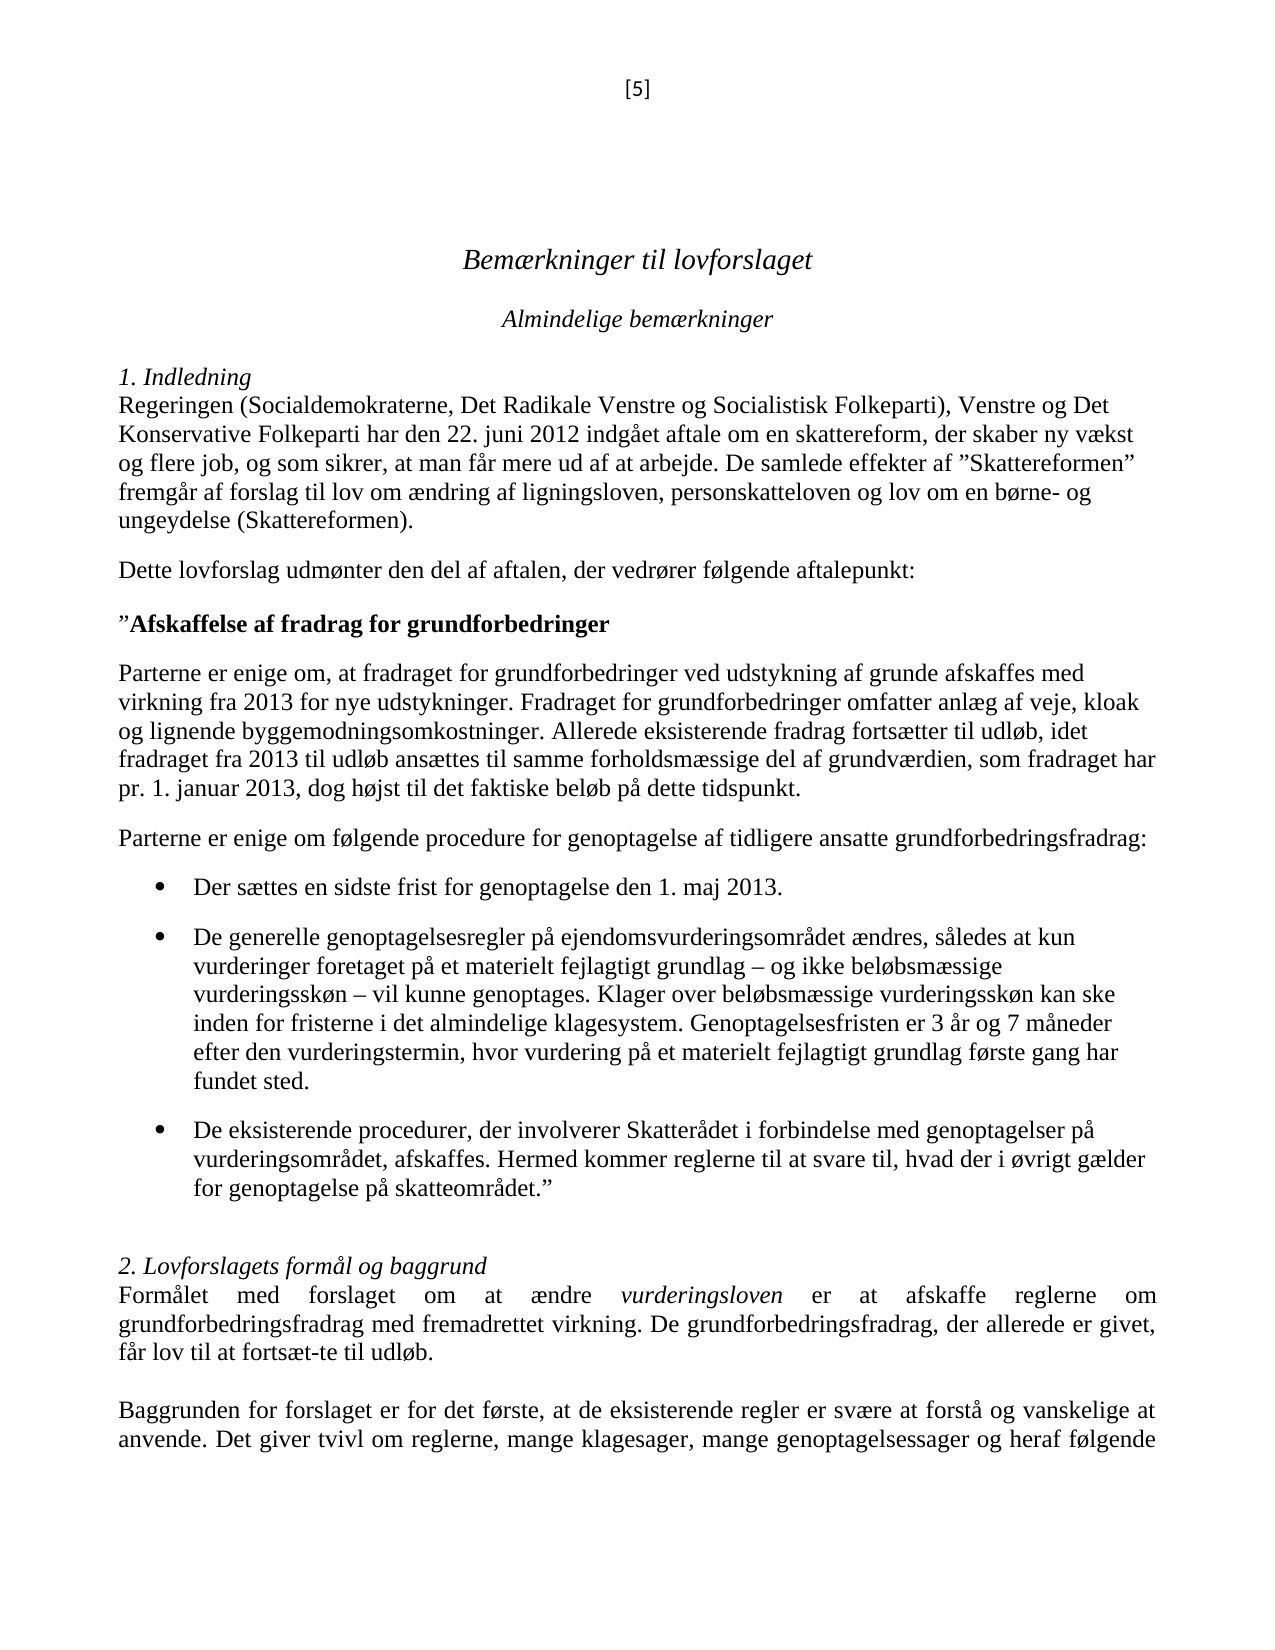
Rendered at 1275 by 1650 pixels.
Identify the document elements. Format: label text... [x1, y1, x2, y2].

text Regeringen (Socialdemokraterne, Det Radikale Venstre og Socialistisk Folkeparti), Venstre og Det Konservative Folkeparti har den 22. juni 2012 indgået aftale om en skattereform, der skaber ny vækst og flere job, og som sikrer, at man får mere ud af at arbejde. De samlede effekter af ”Skattereformen” fremgår af forslag til lov om ændring af ligningsloven, personskatteloven og lov om en børne- og ungeydelse (Skattereformen). [118, 390, 1157, 534]
text Dette lovforslag udmønter den del af aftalen, der vedrører følgende aftalepunkt: [118, 555, 1157, 584]
text Formålet med forslaget om at ændre vurderingsloven er at afskaffe reglerne om grundforbedringsfradrag med fremadrettet virkning. De grundforbedringsfradrag, der allerede er givet, får lov til at fortsæt-te til udløb. [118, 1280, 1157, 1366]
text ”Afskaffelse af fradrag for grundforbedringer [118, 609, 1157, 637]
text 1. Indledning [118, 362, 1157, 390]
list De generelle genoptagelsesregler på ejendomsvurderingsområdet ændres, således at kun vurderinger foretaget på et materielt fejlagtigt grundlag – og ikke beløbsmæssige vurderingsskøn – vil kunne genoptages. Klager over beløbsmæssige vurderingsskøn kan ske inden for fristerne i det almindelige klagesystem. Genoptagelsesfristen er 3 år og 7 måneder efter den vurderingstermin, hvor vurdering på et materielt fejlagtigt grundlag første gang har fundet sted. [156, 922, 1157, 1094]
text 2. Lovforslagets formål og baggrund [118, 1251, 1157, 1280]
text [118, 1395, 1157, 1452]
list De eksisterende procedurer, der involverer Skatterådet i forbindelse med genoptagelser på vurderingsområdet, afskaffes. Hermed kommer reglerne til at svare til, hvad der i øvrigt gælder for genoptagelse på skatteområdet.” [156, 1115, 1157, 1202]
list Der sættes en sidste frist for genoptagelse den 1. maj 2013. [156, 872, 1157, 901]
text Parterne er enige om følgende procedure for genoptagelse af tidligere ansatte grundforbedringsfradrag: [118, 823, 1157, 852]
text Parterne er enige om, at fradraget for grundforbedringer ved udstykning af grunde afskaffes med virkning fra 2013 for nye udstykninger. Fradraget for grundforbedringer omfatter anlæg af veje, kloak og lignende byggemodningsomkostninger. Allerede eksisterende fradrag fortsætter til udløb, idet fradraget fra 2013 til udløb ansættes til samme forholdsmæssige del af grundværdien, som fradraget har pr. 1. januar 2013, dog højst til det faktiske beløb på dette tidspunkt. [118, 658, 1157, 802]
text Almindelige bemærkninger [118, 304, 1157, 333]
text Bemærkninger til lovforslaget [118, 242, 1157, 275]
